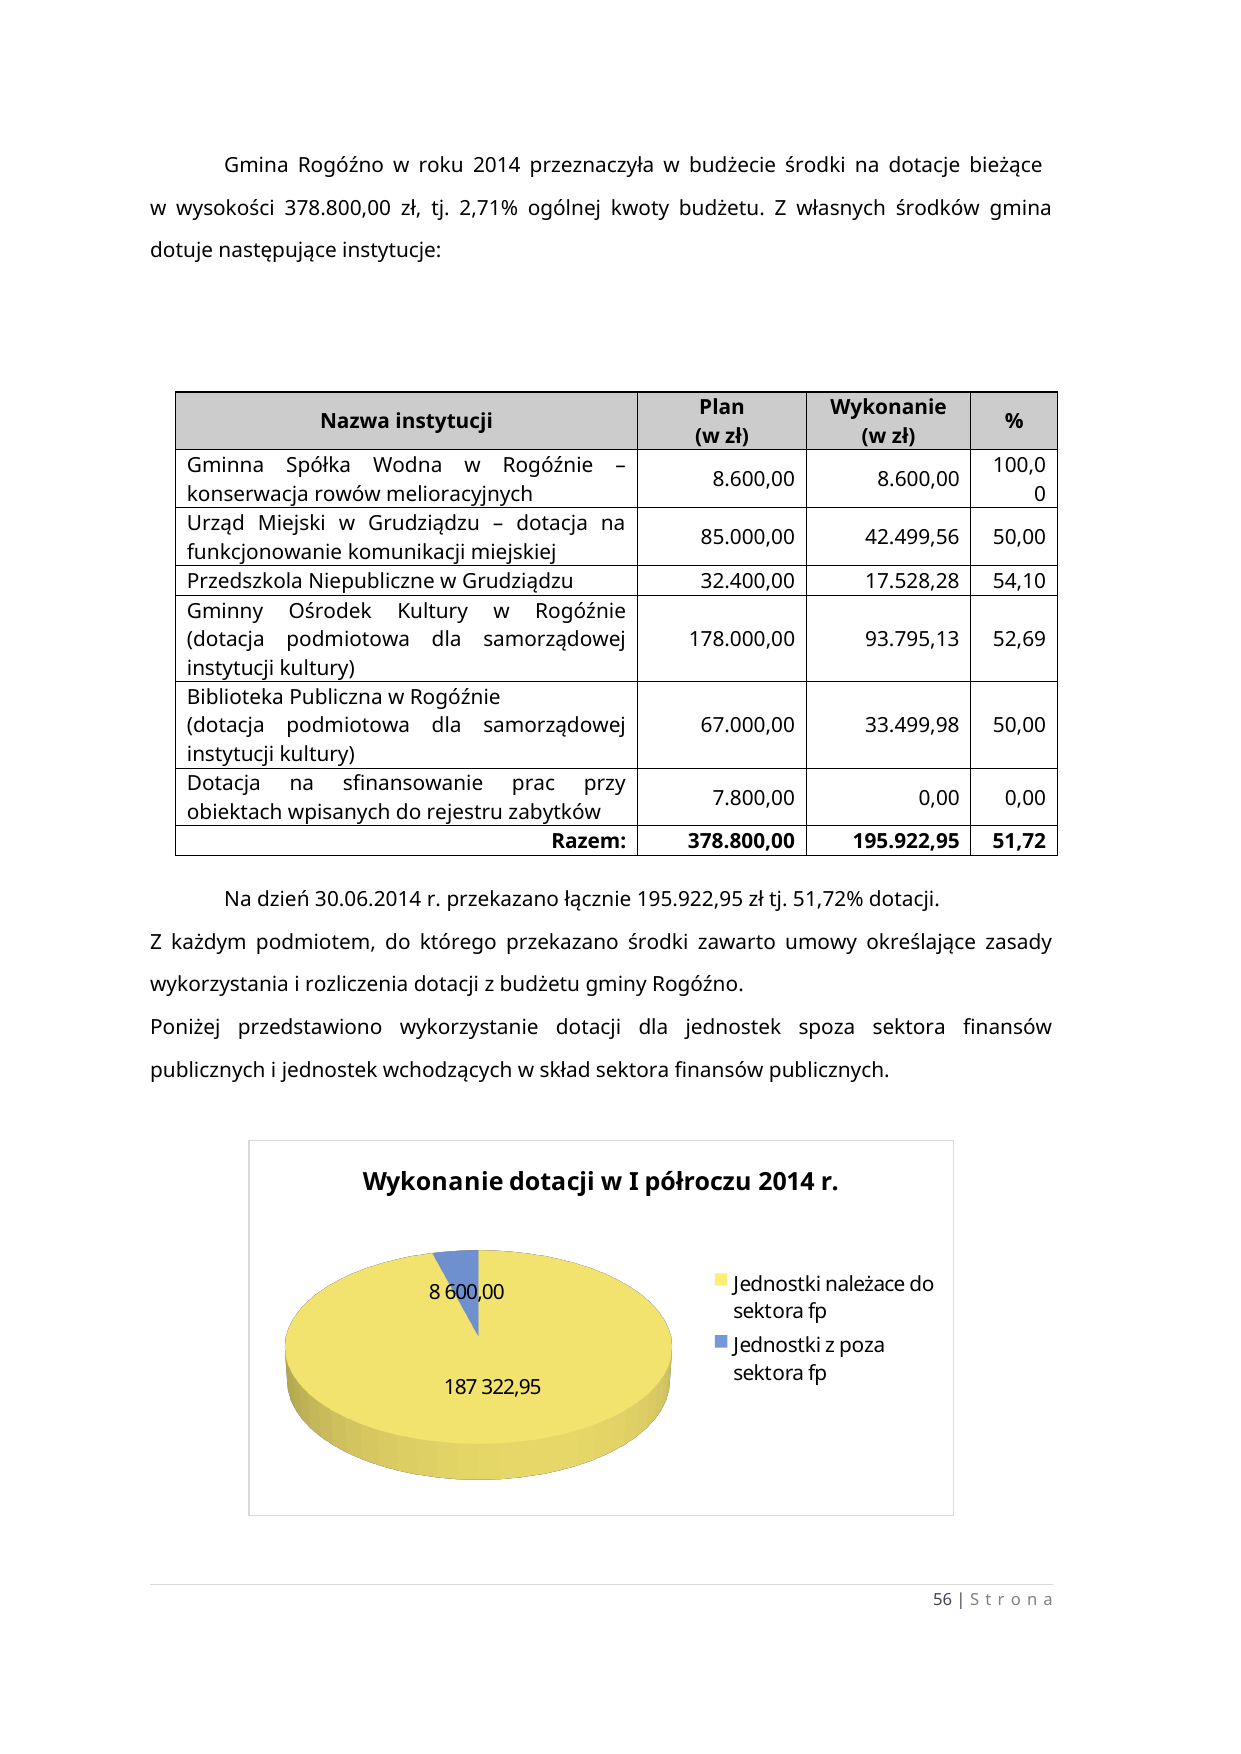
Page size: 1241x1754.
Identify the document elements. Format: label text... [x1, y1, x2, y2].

table_cell Gminna Spółka Wodna w Rogóźnie – konserwacja rowów melioracyjnych [176, 450, 637, 507]
text Na dzień 30.06.2014 r. przekazano łącznie 195.922,95 zł tj. 51,72% dotacji. [150, 884, 1053, 913]
table_cell 8.600,00 [807, 450, 970, 507]
table_cell 50,00 [971, 682, 1057, 767]
text Poniżej przedstawiono wykorzystanie dotacji dla jednostek spoza sektora finansów publicznych i jednostek wchodzących w skład sektora finansów publicznych. [150, 1012, 1053, 1083]
table_cell Dotacja na sfinansowanie prac przy obiektach wpisanych do rejestru zabytków [176, 769, 637, 825]
table_cell 195.922,95 [807, 826, 970, 855]
table_cell 17.528,28 [807, 566, 970, 595]
table_cell 54,10 [971, 566, 1057, 595]
text Gmina Rogóźno w roku 2014 przeznaczyła w budżecie środki na dotacje bieżące w wysokości 378.800,00 zł, tj. 2,71% ogólnej kwoty budżetu. Z własnych środków gmina dotuje następujące instytucje: [150, 150, 1053, 264]
table_cell 8.600,00 [638, 450, 806, 507]
table_cell 178.000,00 [638, 596, 806, 681]
table_cell 32.400,00 [638, 566, 806, 595]
table_cell 33.499,98 [807, 682, 970, 767]
table_header Wykonanie (w zł) [807, 393, 970, 449]
table_cell 51,72 [971, 826, 1057, 855]
table_cell 378.800,00 [638, 826, 806, 855]
table_cell Gminny Ośrodek Kultury w Rogóźnie (dotacja podmiotowa dla samorządowej instytucji kultury) [176, 596, 637, 681]
table_cell 93.795,13 [807, 596, 970, 681]
table_cell 0,00 [807, 769, 970, 825]
table_cell 100,00 [971, 450, 1057, 507]
table_cell 42.499,56 [807, 508, 970, 565]
table_cell 7.800,00 [638, 769, 806, 825]
table_cell Przedszkola Niepubliczne w Grudziądzu [176, 566, 637, 595]
table_cell Razem: [176, 826, 637, 855]
table_cell Urząd Miejski w Grudziądzu – dotacja na funkcjonowanie komunikacji miejskiej [176, 508, 637, 565]
table_header % [971, 393, 1057, 449]
table_cell 85.000,00 [638, 508, 806, 565]
table_cell Biblioteka Publiczna w Rogóźnie (dotacja podmiotowa dla samorządowej instytucji kultury) [176, 682, 637, 767]
table_cell 0,00 [971, 769, 1057, 825]
table_cell 67.000,00 [638, 682, 806, 767]
table_cell 52,69 [971, 596, 1057, 681]
table_header Nazwa instytucji [176, 393, 637, 449]
table_cell 50,00 [971, 508, 1057, 565]
text Z każdym podmiotem, do którego przekazano środki zawarto umowy określające zasady wykorzystania i rozliczenia dotacji z budżetu gminy Rogóźno. [150, 927, 1053, 998]
table_header Plan (w zł) [638, 393, 806, 449]
